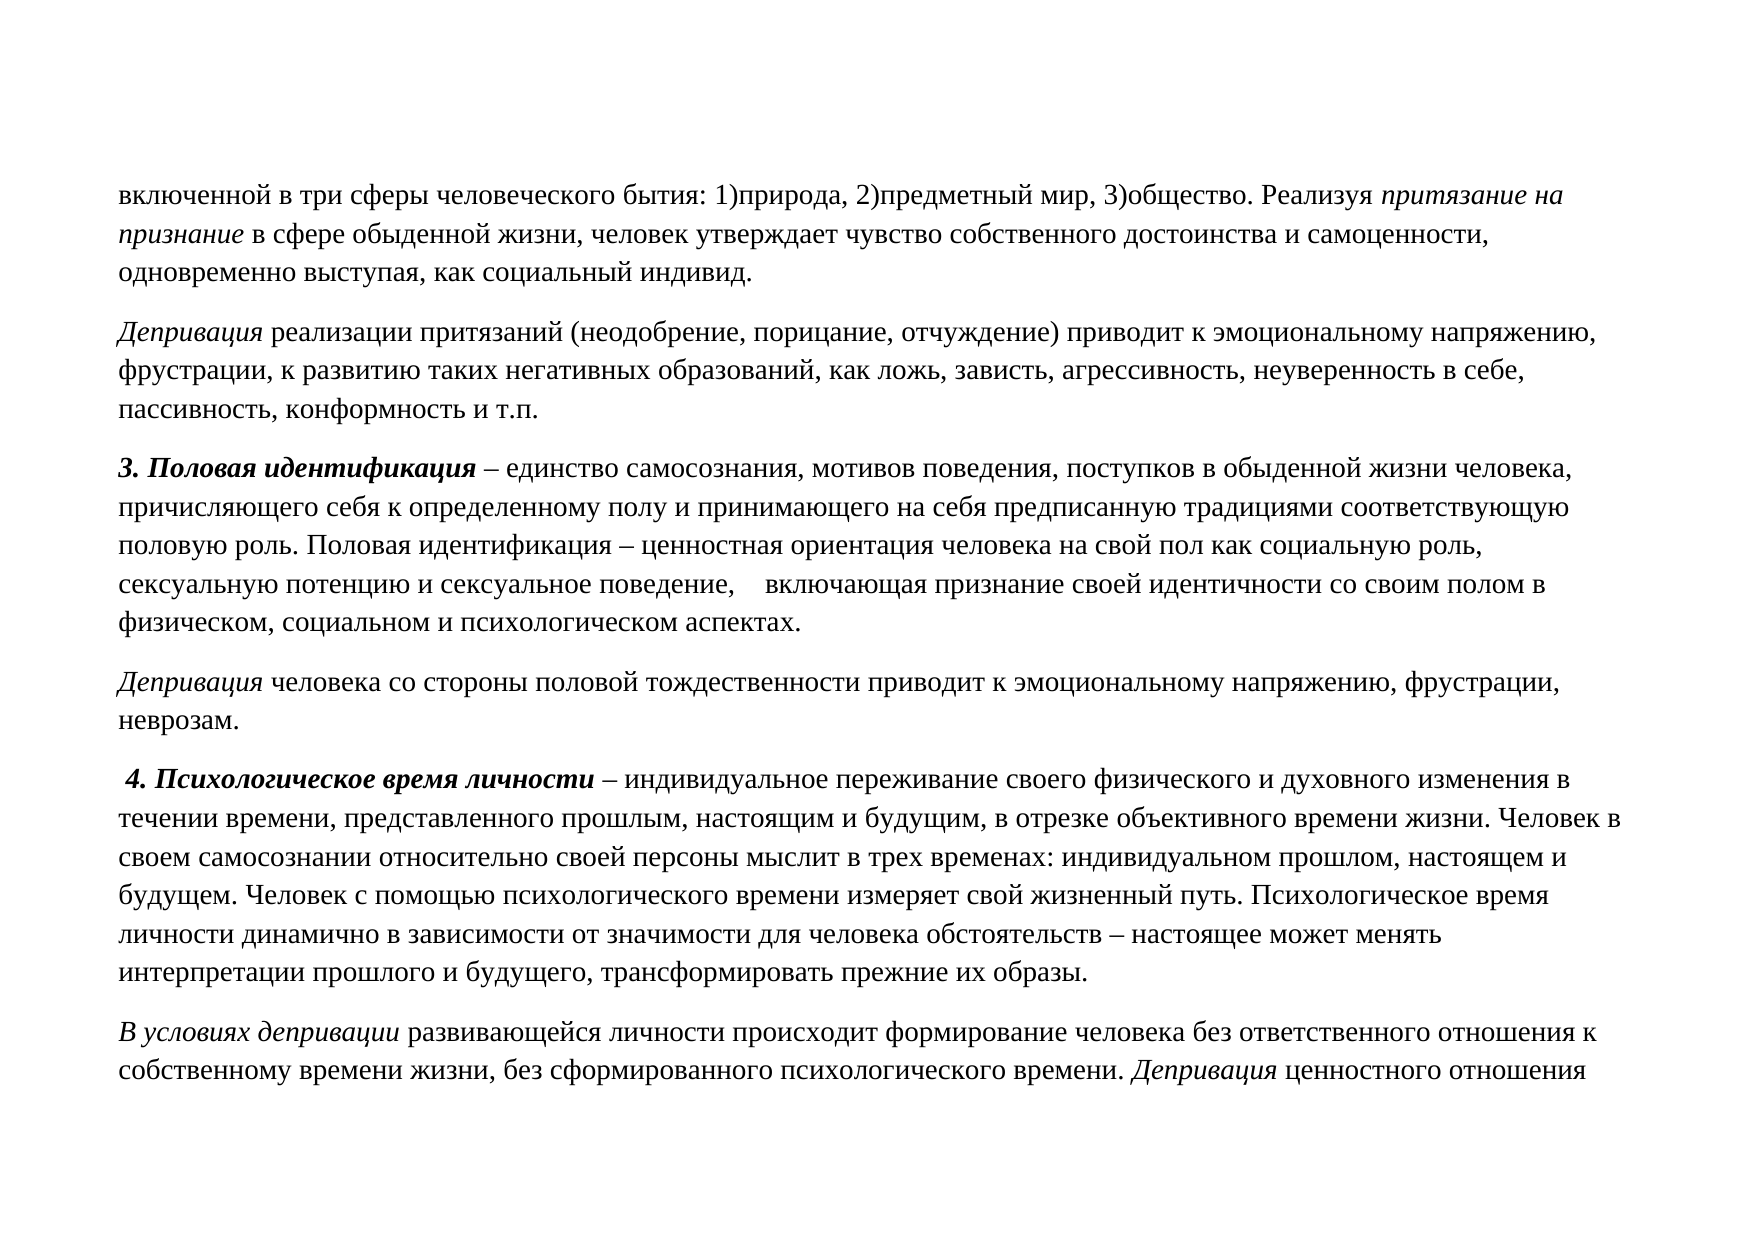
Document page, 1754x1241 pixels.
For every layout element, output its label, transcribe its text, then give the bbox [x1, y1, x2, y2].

text 3. Половая идентификация – единство самосознания, мотивов поведения, поступков в обыденной жизни человека, причисляющего себя к определенному полу и принимающего на себя предписанную традициями соответствующую половую роль. Половая идентификация – ценностная ориентация человека на свой пол как социальную роль, сексуальную потенцию и сексуальное поведение, включающая признание своей идентичности со своим полом в физическом, социальном и психологическом аспектах. [118, 450, 1636, 638]
text Депривация человека со стороны половой тождественности приводит к эмоциональному напряжению, фрустрации, неврозам. [118, 664, 1636, 736]
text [118, 177, 1636, 288]
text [118, 1014, 1636, 1086]
text 4. Психологическое время личности – индивидуальное переживание своего физического и духовного изменения в течении времени, представленного прошлым, настоящим и будущим, в отрезке объективного времени жизни. Человек в своем самосознании относительно своей персоны мыслит в трех временах: индивидуальном прошлом, настоящем и будущем. Человек с помощью психологического времени измеряет свой жизненный путь. Психологическое время личности динамично в зависимости от значимости для человека обстоятельств – настоящее может менять интерпретации прошлого и будущего, трансформировать прежние их образы. [118, 762, 1636, 988]
text Депривация реализации притязаний (неодобрение, порицание, отчуждение) приводит к эмоциональному напряжению, фрустрации, к развитию таких негативных образований, как ложь, зависть, агрессивность, неуверенность в себе, пассивность, конформность и т.п. [118, 314, 1636, 424]
